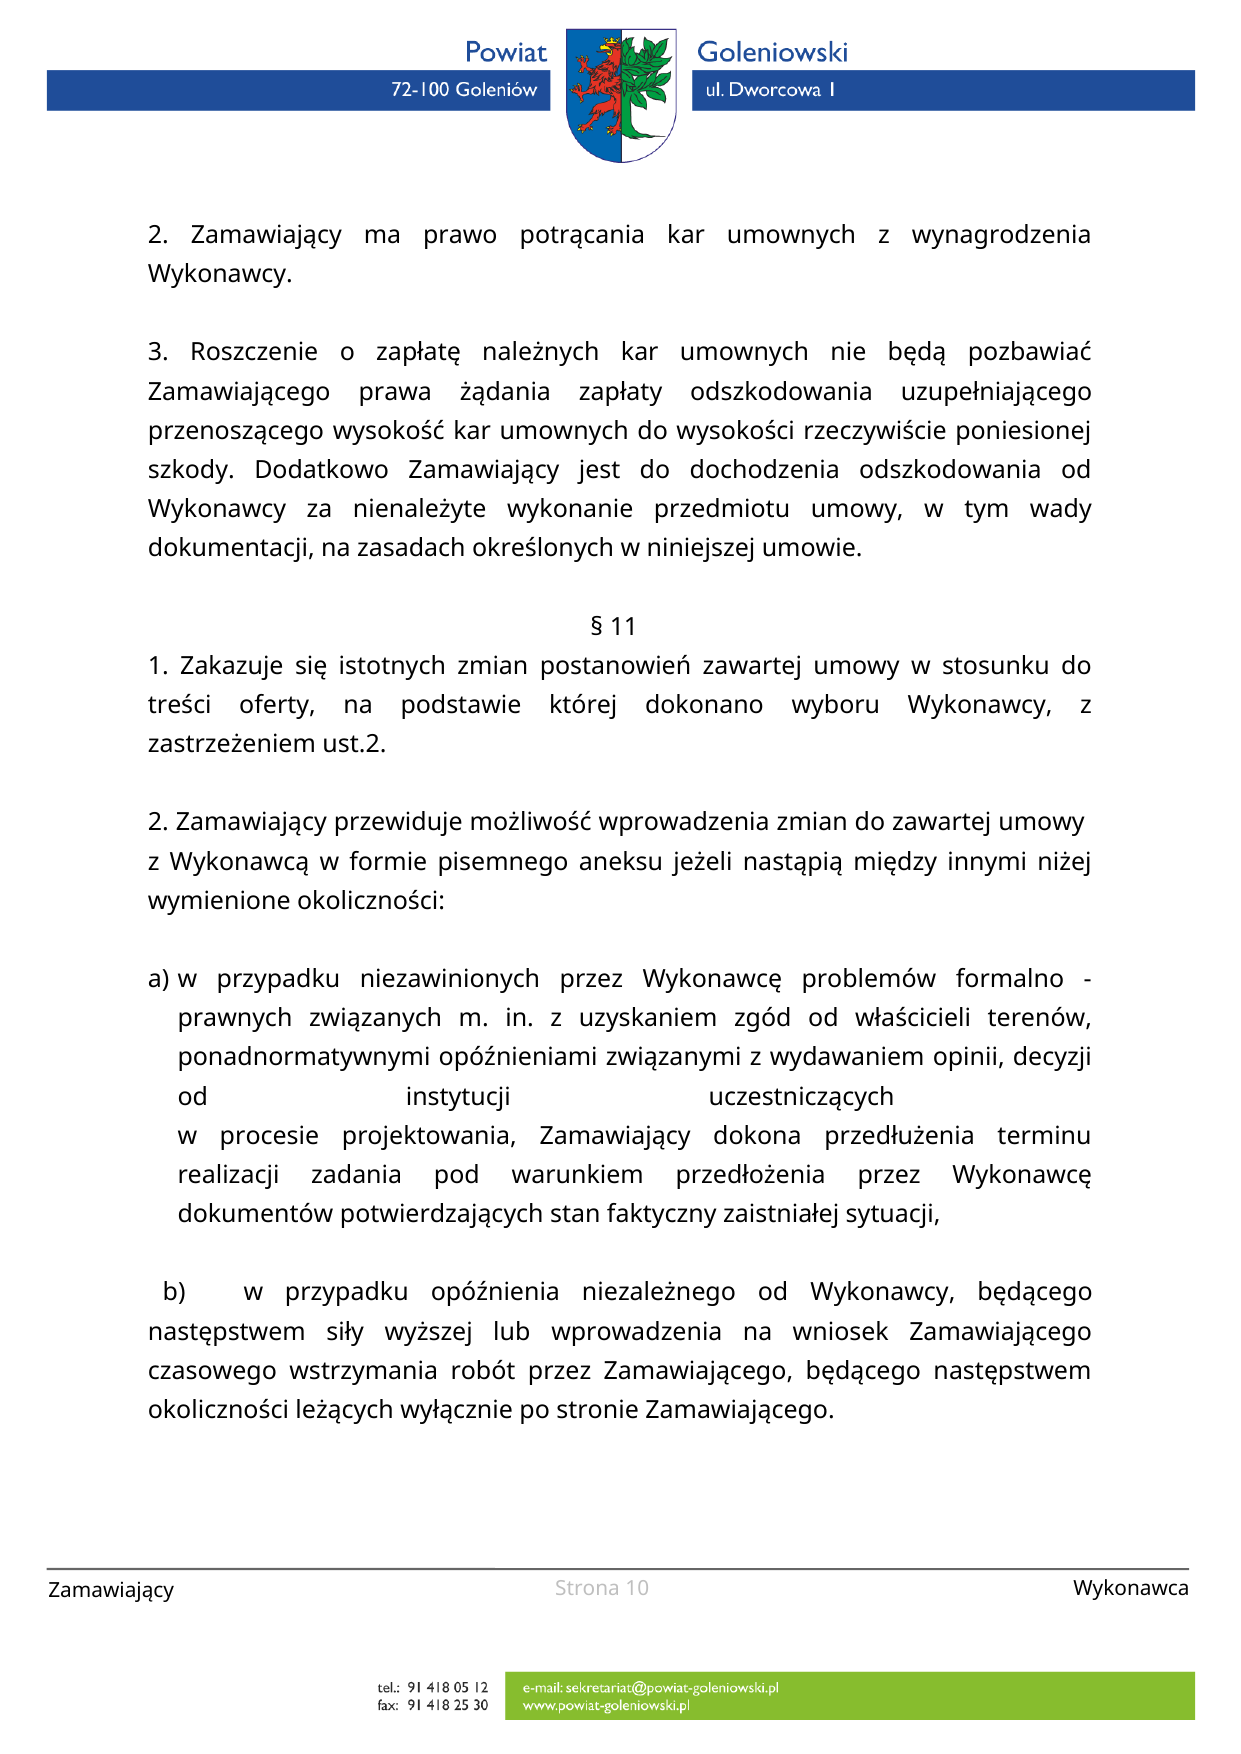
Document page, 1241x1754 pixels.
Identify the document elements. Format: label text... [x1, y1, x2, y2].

text 1. Zakazuje się istotnych zmian postanowień zawartej umowy w stosunku do treści oferty, na podstawie której dokonano wyboru Wykonawcy, z zastrzeżeniem ust.2. [148, 647, 1093, 760]
picture [46, 28, 1196, 1720]
text § 11 [516, 608, 1093, 642]
text 2. Zamawiający przewiduje możliwość wprowadzenia zmian do zawartej umowy z Wykonawcą w formie pisemnego aneksu jeżeli nastąpią między innymi niżej wymienione okoliczności: [148, 804, 1093, 916]
list w przypadku niezawinionych przez Wykonawcę problemów formalno - prawnych związanych m. in. z uzyskaniem zgód od właścicieli terenów, ponadnormatywnymi opóźnieniami związanymi z wydawaniem opinii, decyzji od instytucji uczestniczących w procesie projektowania, Zamawiający dokona przedłużenia terminu realizacji zadania pod warunkiem przedłożenia przez Wykonawcę dokumentów potwierdzających stan faktyczny zaistniałej sytuacji, [148, 961, 1093, 1230]
text 3. Roszczenie o zapłatę należnych kar umownych nie będą pozbawiać Zamawiającego prawa żądania zapłaty odszkodowania uzupełniającego przenoszącego wysokość kar umownych do wysokości rzeczywiście poniesionej szkody. Dodatkowo Zamawiający jest do dochodzenia odszkodowania od Wykonawcy za nienależyte wykonanie przedmiotu umowy, w tym wady dokumentacji, na zasadach określonych w niniejszej umowie. [148, 334, 1093, 564]
text 2. Zamawiający ma prawo potrącania kar umownych z wynagrodzenia Wykonawcy. [148, 216, 1093, 290]
list w przypadku opóźnienia niezależnego od Wykonawcy, będącego następstwem siły wyższej lub wprowadzenia na wniosek Zamawiającego czasowego wstrzymania robót przez Zamawiającego, będącego następstwem okoliczności leżących wyłącznie po stronie Zamawiającego. [148, 1274, 1093, 1426]
